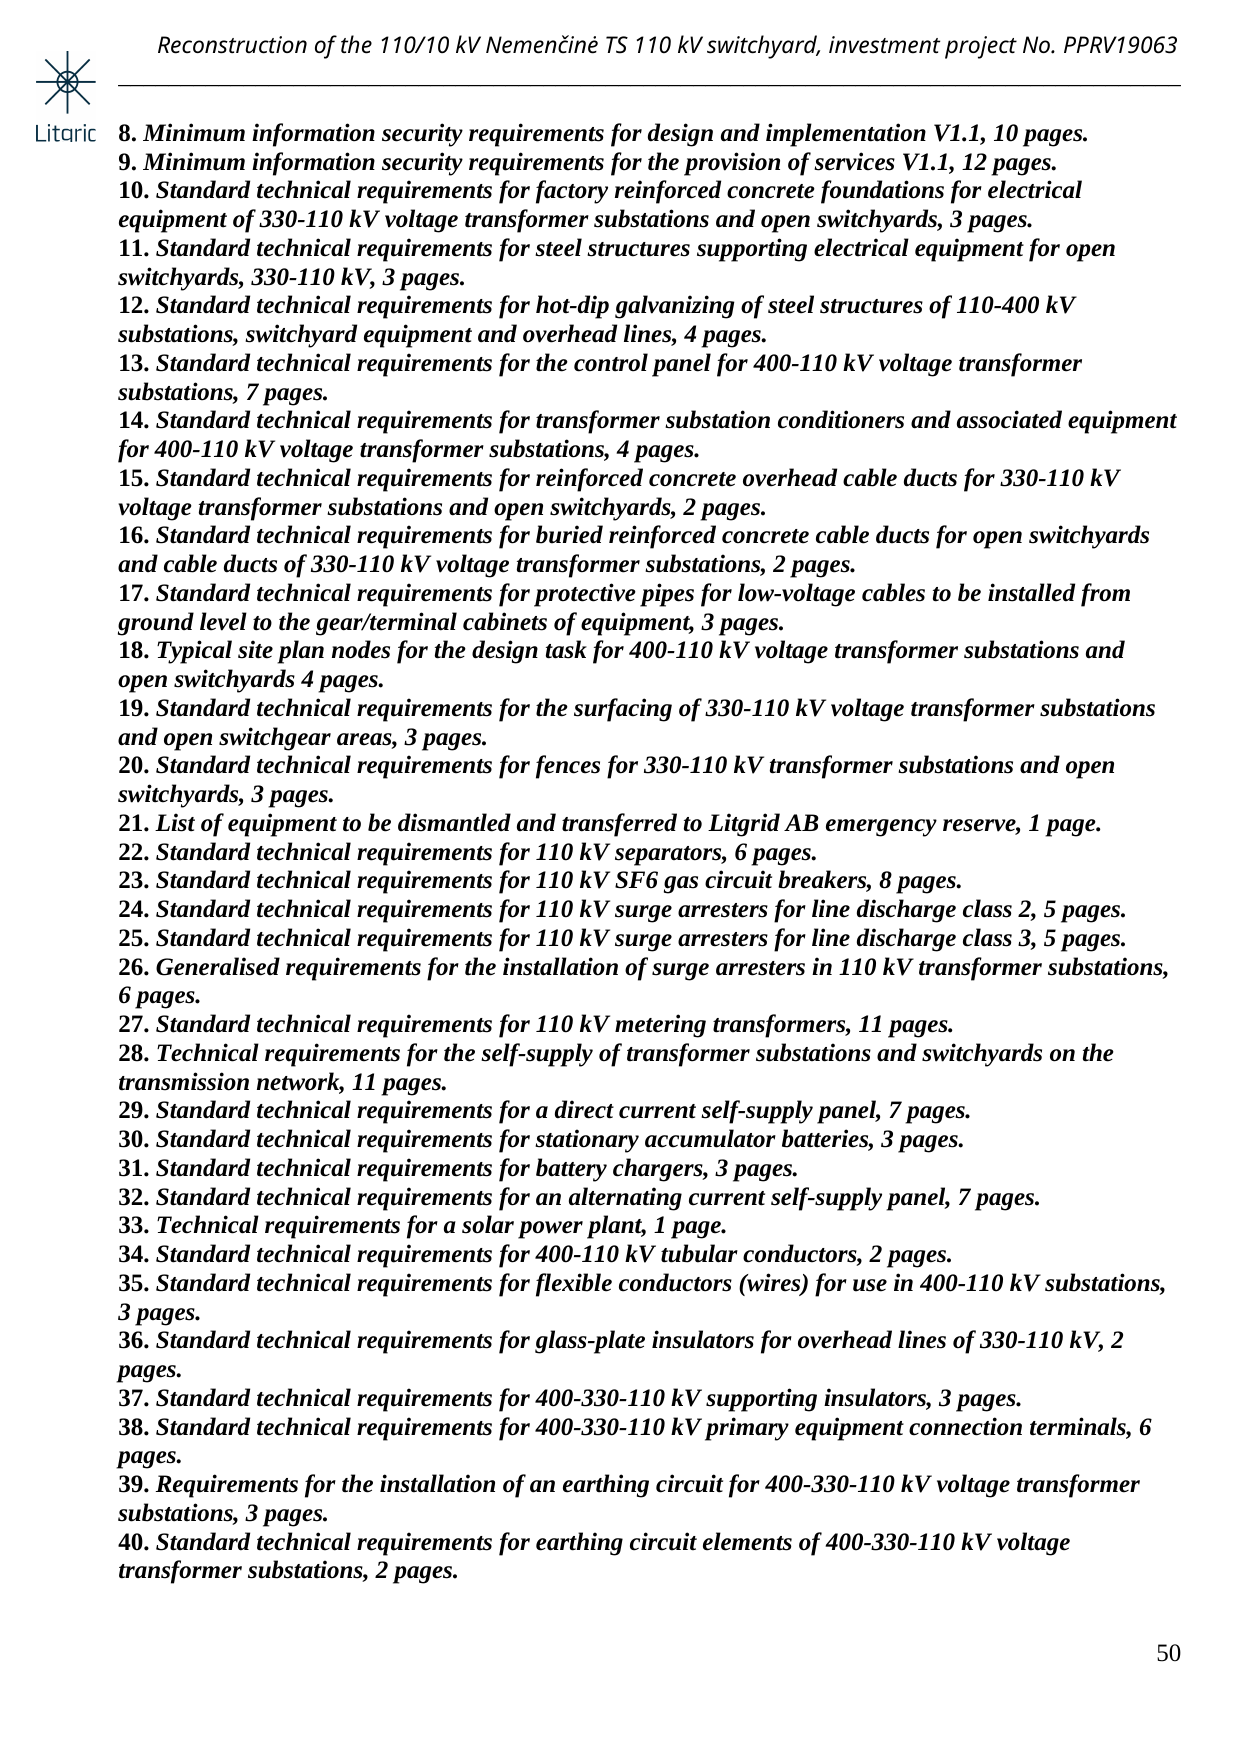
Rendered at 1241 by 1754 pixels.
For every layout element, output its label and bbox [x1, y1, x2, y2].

picture [36, 51, 96, 142]
